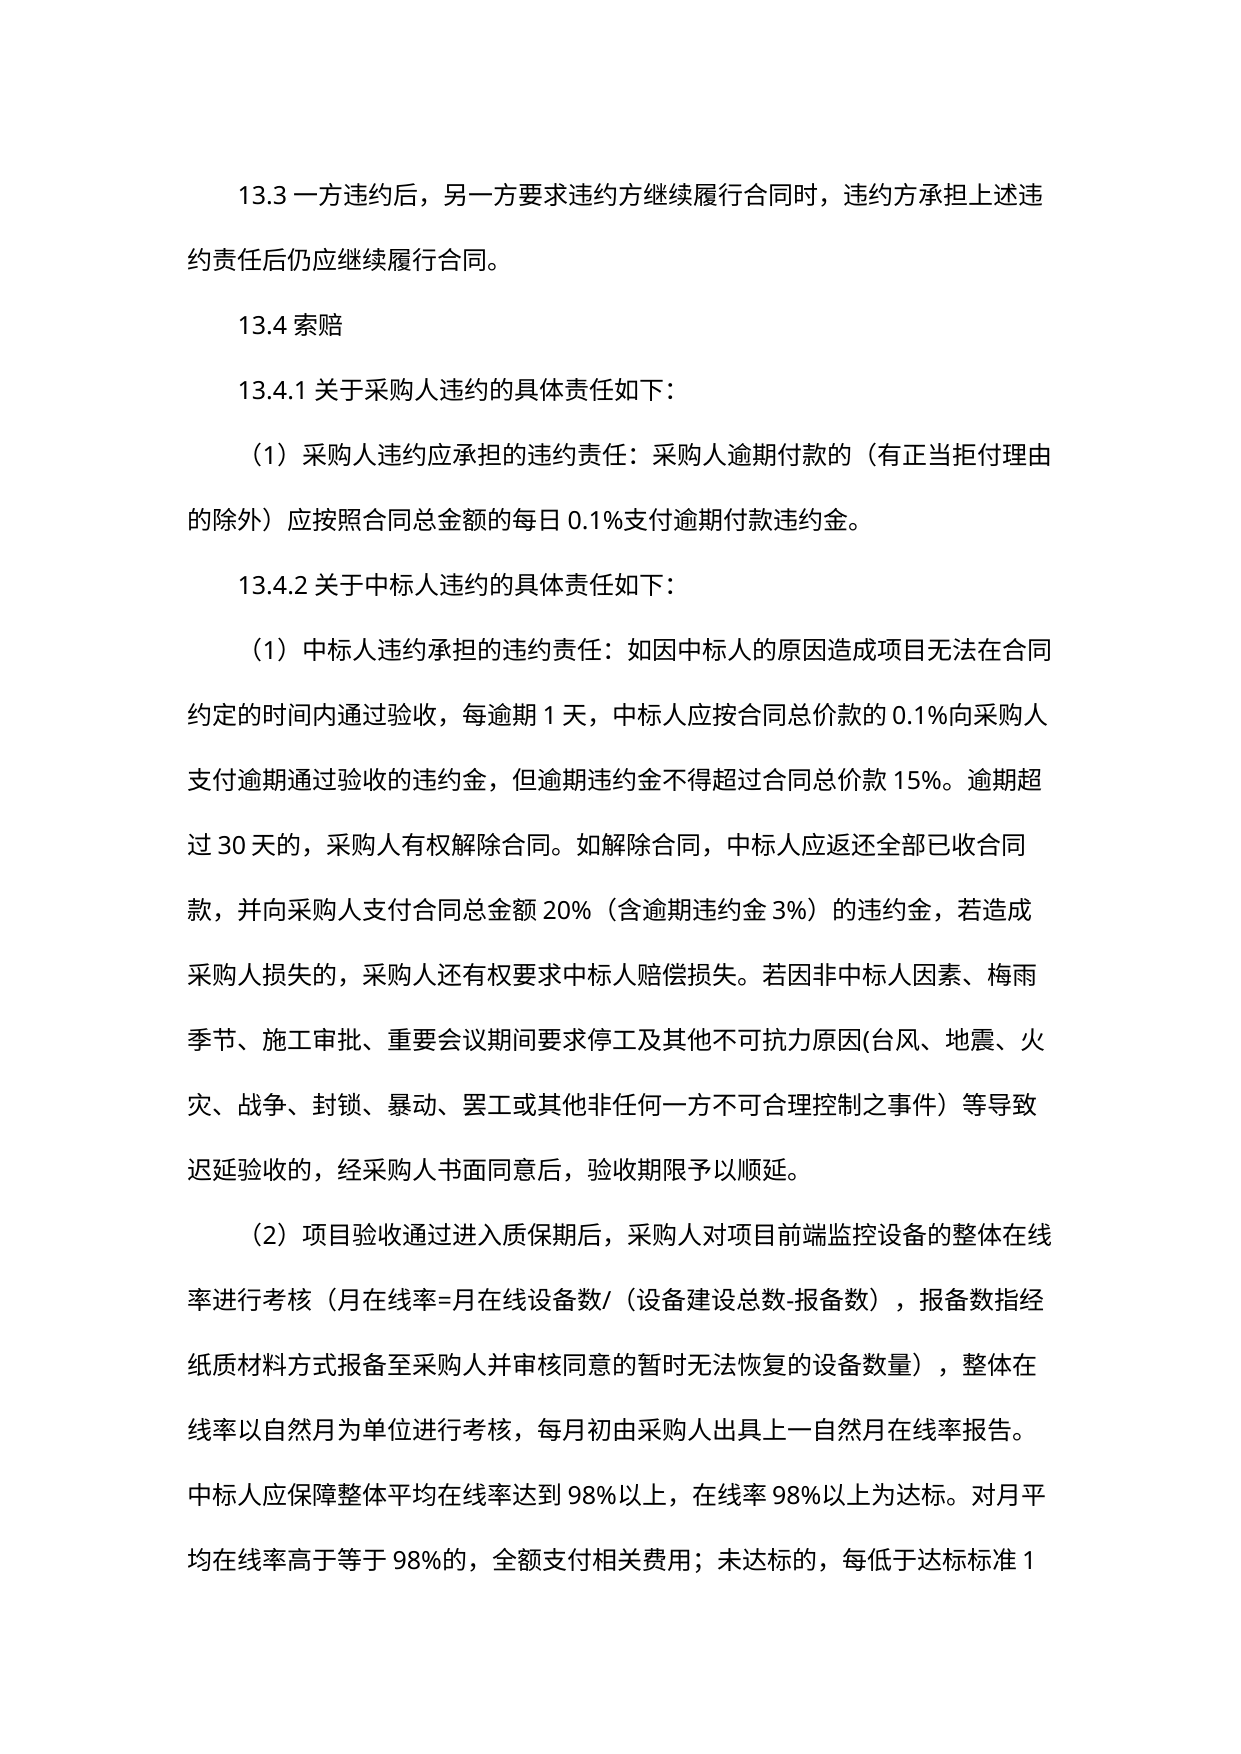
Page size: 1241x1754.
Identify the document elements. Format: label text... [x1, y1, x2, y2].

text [187, 1202, 1053, 1592]
text 13.4 索赔 [187, 292, 1053, 357]
text 13.4.1 关于采购人违约的具体责任如下： [187, 357, 1053, 422]
text （1）采购人违约应承担的违约责任：采购人逾期付款的（有正当拒付理由的除外）应按照合同总金额的每日0.1%支付逾期付款违约金。 [187, 422, 1053, 552]
text （1）中标人违约承担的违约责任：如因中标人的原因造成项目无法在合同约定的时间内通过验收，每逾期1天，中标人应按合同总价款的0.1%向采购人支付逾期通过验收的违约金，但逾期违约金不得超过合同总价款15%。逾期超过30天的，采购人有权解除合同。如解除合同，中标人应返还全部已收合同款，并向采购人支付合同总金额20%（含逾期违约金3%）的违约金，若造成采购人损失的，采购人还有权要求中标人赔偿损失。若因非中标人因素、梅雨季节、施工审批、重要会议期间要求停工及其他不可抗力原因(台风、地震、火灾、战争、封锁、暴动、罢工或其他非任何一方不可合理控制之事件）等导致迟延验收的，经采购人书面同意后，验收期限予以顺延。 [187, 617, 1053, 1202]
text 13.3 一方违约后，另一方要求违约方继续履行合同时，违约方承担上述违约责任后仍应继续履行合同。 [187, 162, 1053, 292]
text 13.4.2 关于中标人违约的具体责任如下： [187, 552, 1053, 617]
